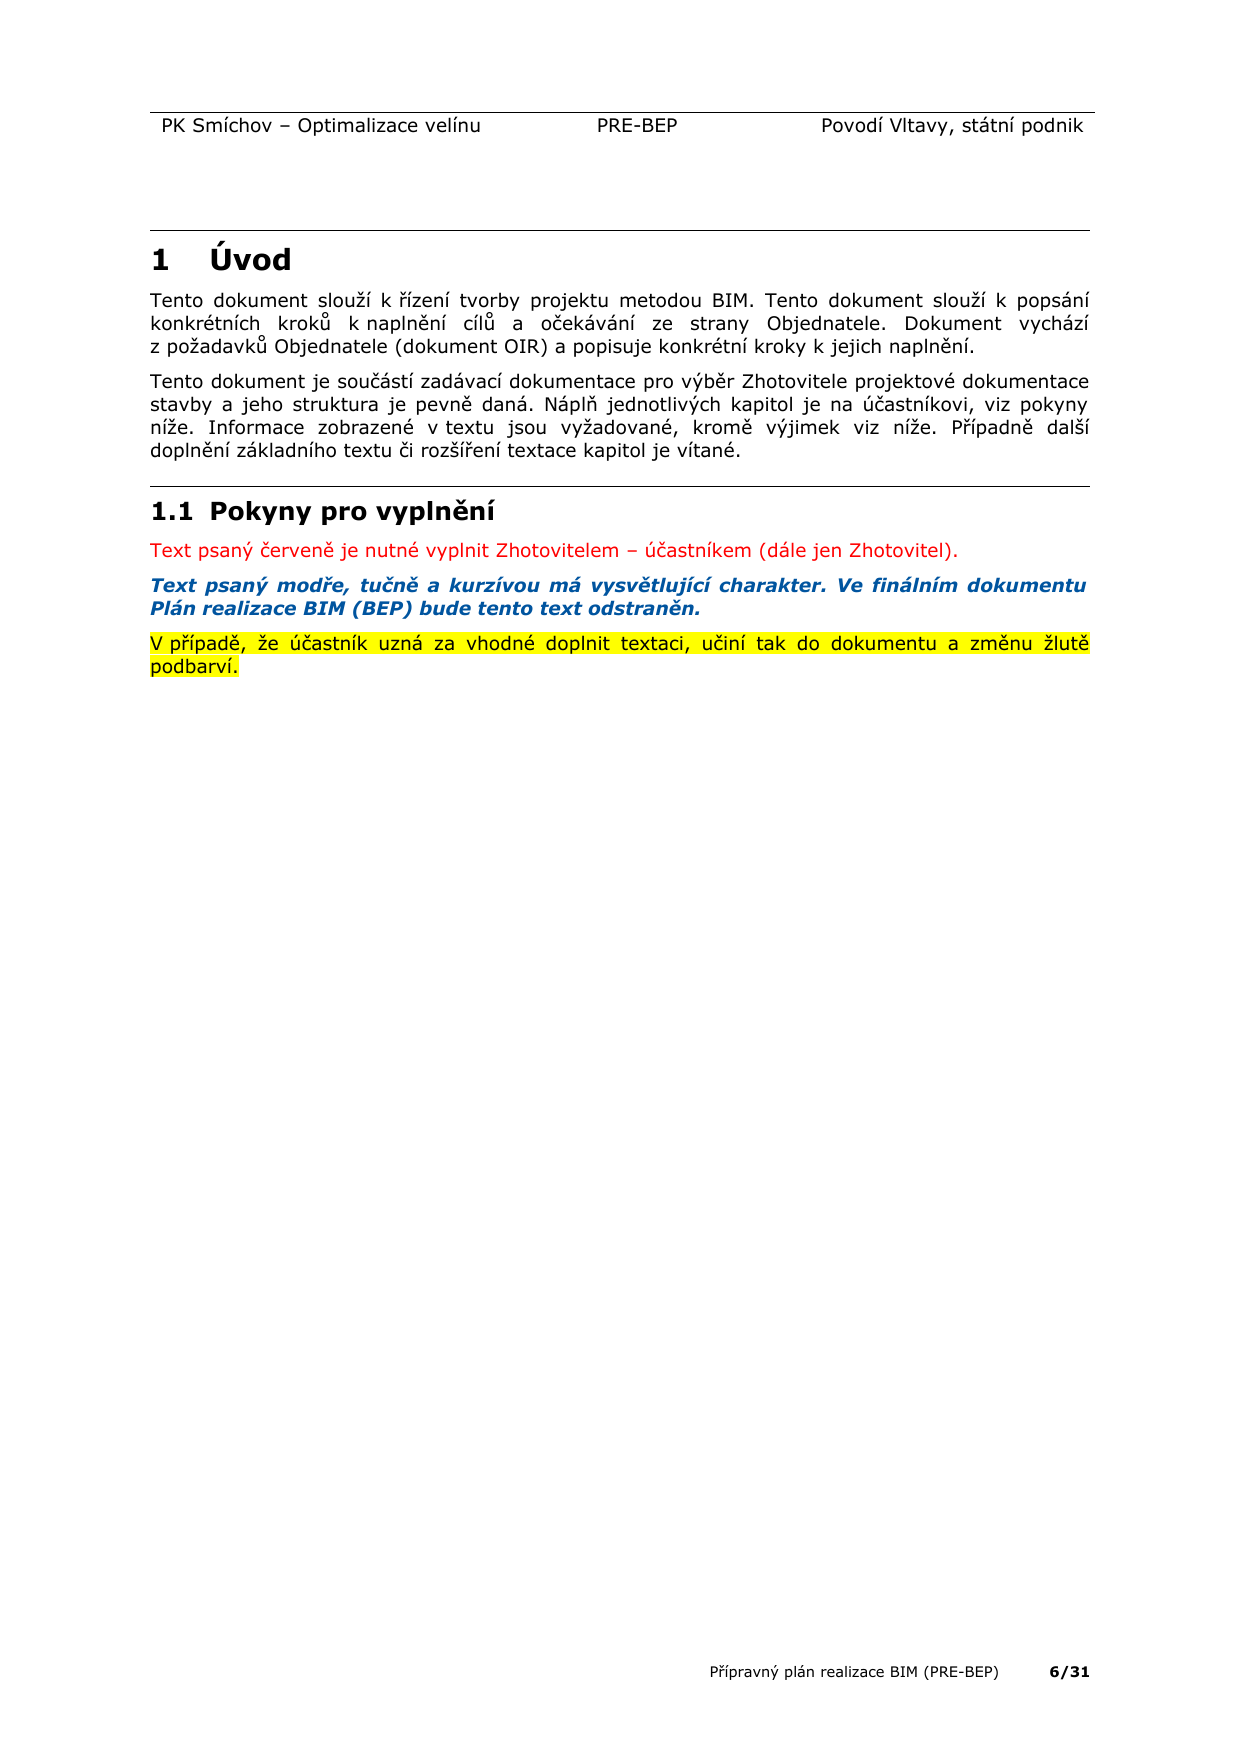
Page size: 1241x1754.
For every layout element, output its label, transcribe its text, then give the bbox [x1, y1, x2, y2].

text Tento dokument je součástí zadávací dokumentace pro výběr Zhotovitele projektové dokumentace stavby a jeho struktura je pevně daná. Náplň jednotlivých kapitol je na účastníkovi, viz pokyny níže. Informace zobrazené v textu jsou vyžadované, kromě výjimek viz níže. Případně další doplnění základního textu či rozšíření textace kapitol je vítané. [150, 370, 1090, 461]
text V případě, že účastník uzná za vhodné doplnit textaci, učiní tak do dokumentu a změnu žlutě podbarví. [150, 654, 1090, 677]
text Tento dokument slouží k řízení tvorby projektu metodou BIM. Tento dokument slouží k popsání konkrétních kroků k naplnění cílů a očekávání ze strany Objednatele. Dokument vychází z požadavků Objednatele (dokument OIR) a popisuje konkrétní kroky k jejich naplnění. [150, 289, 1090, 357]
subtitle Úvod [150, 231, 1090, 276]
text Text psaný červeně je nutné vyplnit Zhotovitelem – účastníkem (dále jen Zhotovitel). [150, 538, 1090, 561]
subtitle Pokyny pro vyplnění [150, 487, 1090, 526]
text Text psaný modře, tučně a kurzívou má vysvětlující charakter. Ve finálním dokumentu Plán realizace BIM (BEP) bude tento text odstraněn. [150, 574, 1090, 619]
